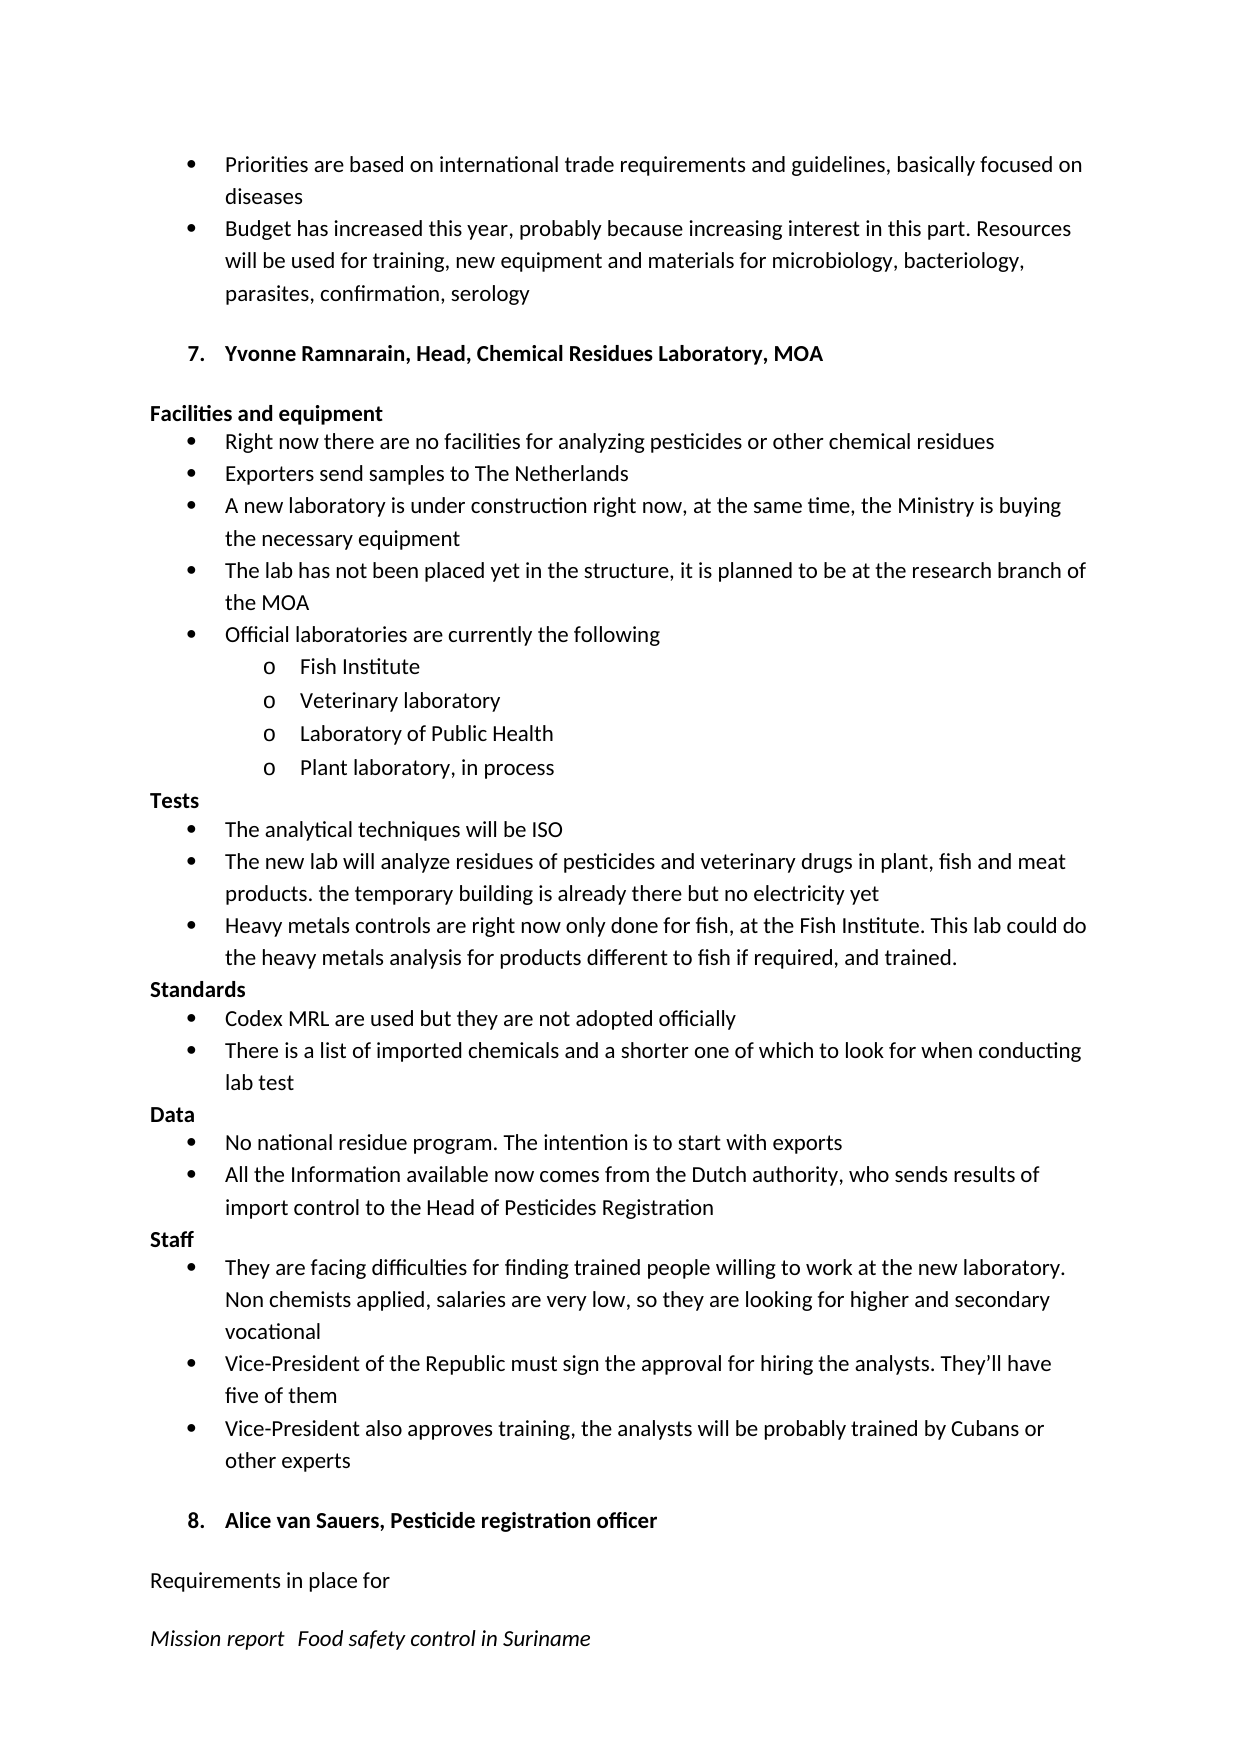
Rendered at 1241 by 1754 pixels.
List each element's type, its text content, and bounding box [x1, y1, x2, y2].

list Right now there are no facilities for analyzing pesticides or other chemical residues [187, 427, 1090, 455]
list The new lab will analyze residues of pesticides and veterinary drugs in plant, fish and meat products. the temporary building is already there but no electricity yet [187, 847, 1090, 907]
list A new laboratory is under construction right now, at the same time, the Ministry is buying the necessary equipment [187, 492, 1090, 552]
list There is a list of imported chemicals and a shorter one of which to look for when conducting lab test [187, 1036, 1090, 1096]
text Tests [150, 787, 1090, 815]
list Plant laboratory, in process [262, 753, 1090, 782]
list Exporters send samples to The Netherlands [187, 459, 1090, 487]
text Data [150, 1100, 1090, 1128]
list Codex MRL are used but they are not adopted officially [187, 1004, 1090, 1032]
list Priorities are based on international trade requirements and guidelines, basically focused on diseases [187, 150, 1090, 210]
text Requirements in place for [150, 1566, 1090, 1594]
list Laboratory of Public Health [262, 719, 1090, 749]
list The lab has not been placed yet in the structure, it is planned to be at the research branch of the MOA [187, 556, 1090, 616]
list Fish Institute [262, 652, 1090, 682]
list Official laboratories are currently the following [187, 620, 1090, 648]
list Vice-President of the Republic must sign the approval for hiring the analysts. They’ll have five of them [187, 1349, 1090, 1409]
text Standards [150, 976, 1090, 1004]
list All the Information available now comes from the Dutch authority, who sends results of import control to the Head of Pesticides Registration [187, 1160, 1090, 1221]
list Heavy metals controls are right now only done for fish, at the Fish Institute. This lab could do the heavy metals analysis for products different to fish if required, and trained. [187, 911, 1090, 971]
list They are facing difficulties for finding trained people willing to work at the new laboratory. Non chemists applied, salaries are very low, so they are looking for higher and secondary vocational [187, 1253, 1090, 1345]
list Budget has increased this year, probably because increasing interest in this part. Resources will be used for training, new equipment and materials for microbiology, bacteriology, parasites, confirmation, serology [187, 214, 1090, 307]
list Yvonne Ramnarain, Head, Chemical Residues Laboratory, MOA [187, 339, 1090, 367]
text Staff [150, 1225, 1090, 1253]
list Vice-President also approves training, the analysts will be probably trained by Cubans or other experts [187, 1414, 1090, 1474]
list Alice van Sauers, Pesticide registration officer [187, 1506, 1090, 1534]
list The analytical techniques will be ISO [187, 815, 1090, 843]
text Facilities and equipment [150, 399, 1090, 427]
list No national residue program. The intention is to start with exports [187, 1128, 1090, 1156]
list Veterinary laboratory [262, 686, 1090, 715]
